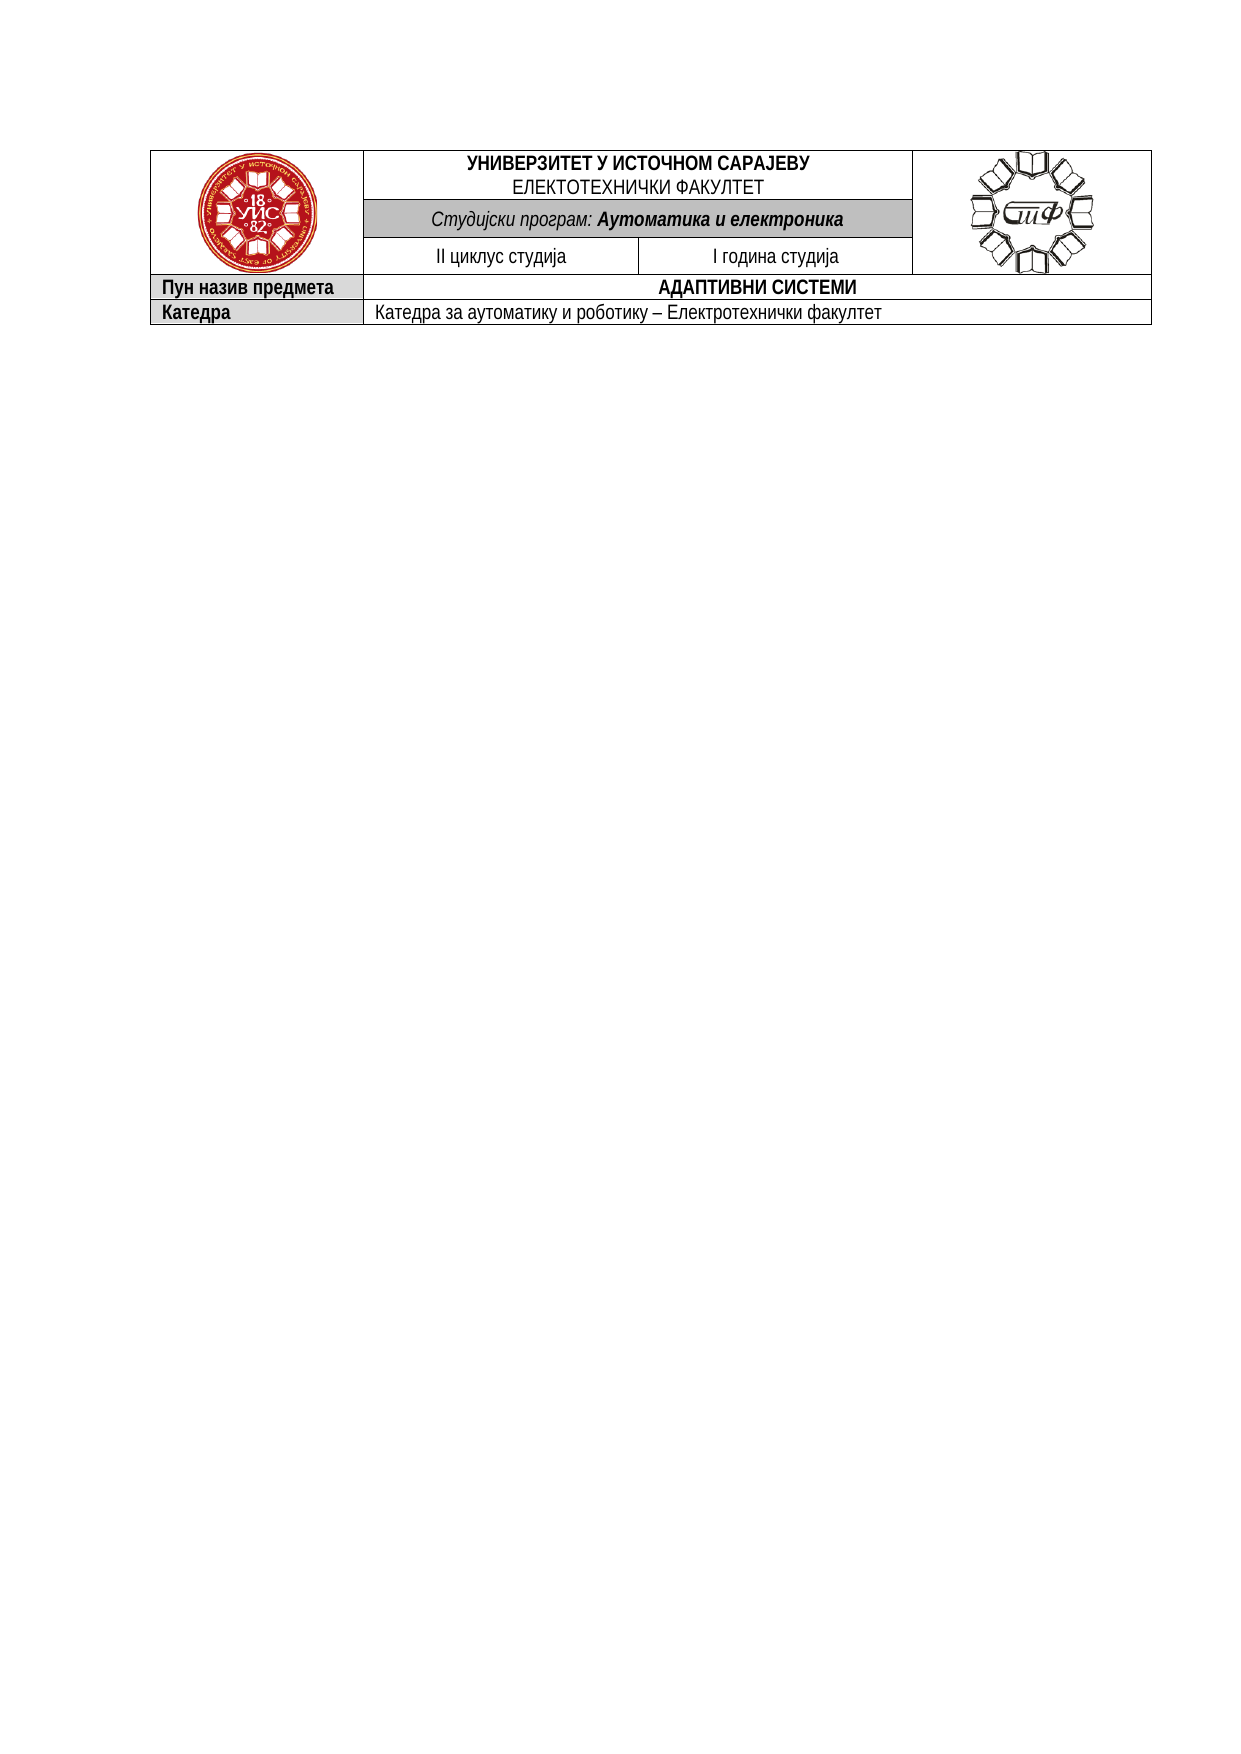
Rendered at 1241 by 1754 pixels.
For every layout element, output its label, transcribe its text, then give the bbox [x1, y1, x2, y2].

table_header УНИВЕРЗИТЕТ У ИСТОЧНОМ САРАЈЕВУ ЕЛЕКТОТЕХНИЧКИ ФАКУЛТЕТ [364, 151, 912, 199]
table_header [1094, 151, 1151, 273]
table_cell Катедра за аутоматику и роботику – Електротехнички факултет [364, 300, 1151, 323]
table_cell Студијски програм: Аутоматика и електроника [364, 200, 912, 237]
table_cell I година студија [639, 238, 912, 273]
table_cell Пун назив предмета [151, 275, 363, 298]
picture [970, 151, 1094, 274]
table_cell АДАПТИВНИ СИСТЕМИ [364, 275, 1151, 298]
table_cell II циклус студија [364, 238, 638, 273]
picture [197, 152, 318, 273]
table_header [913, 151, 970, 273]
table_cell Катедра [151, 300, 363, 323]
table_header [151, 151, 363, 273]
